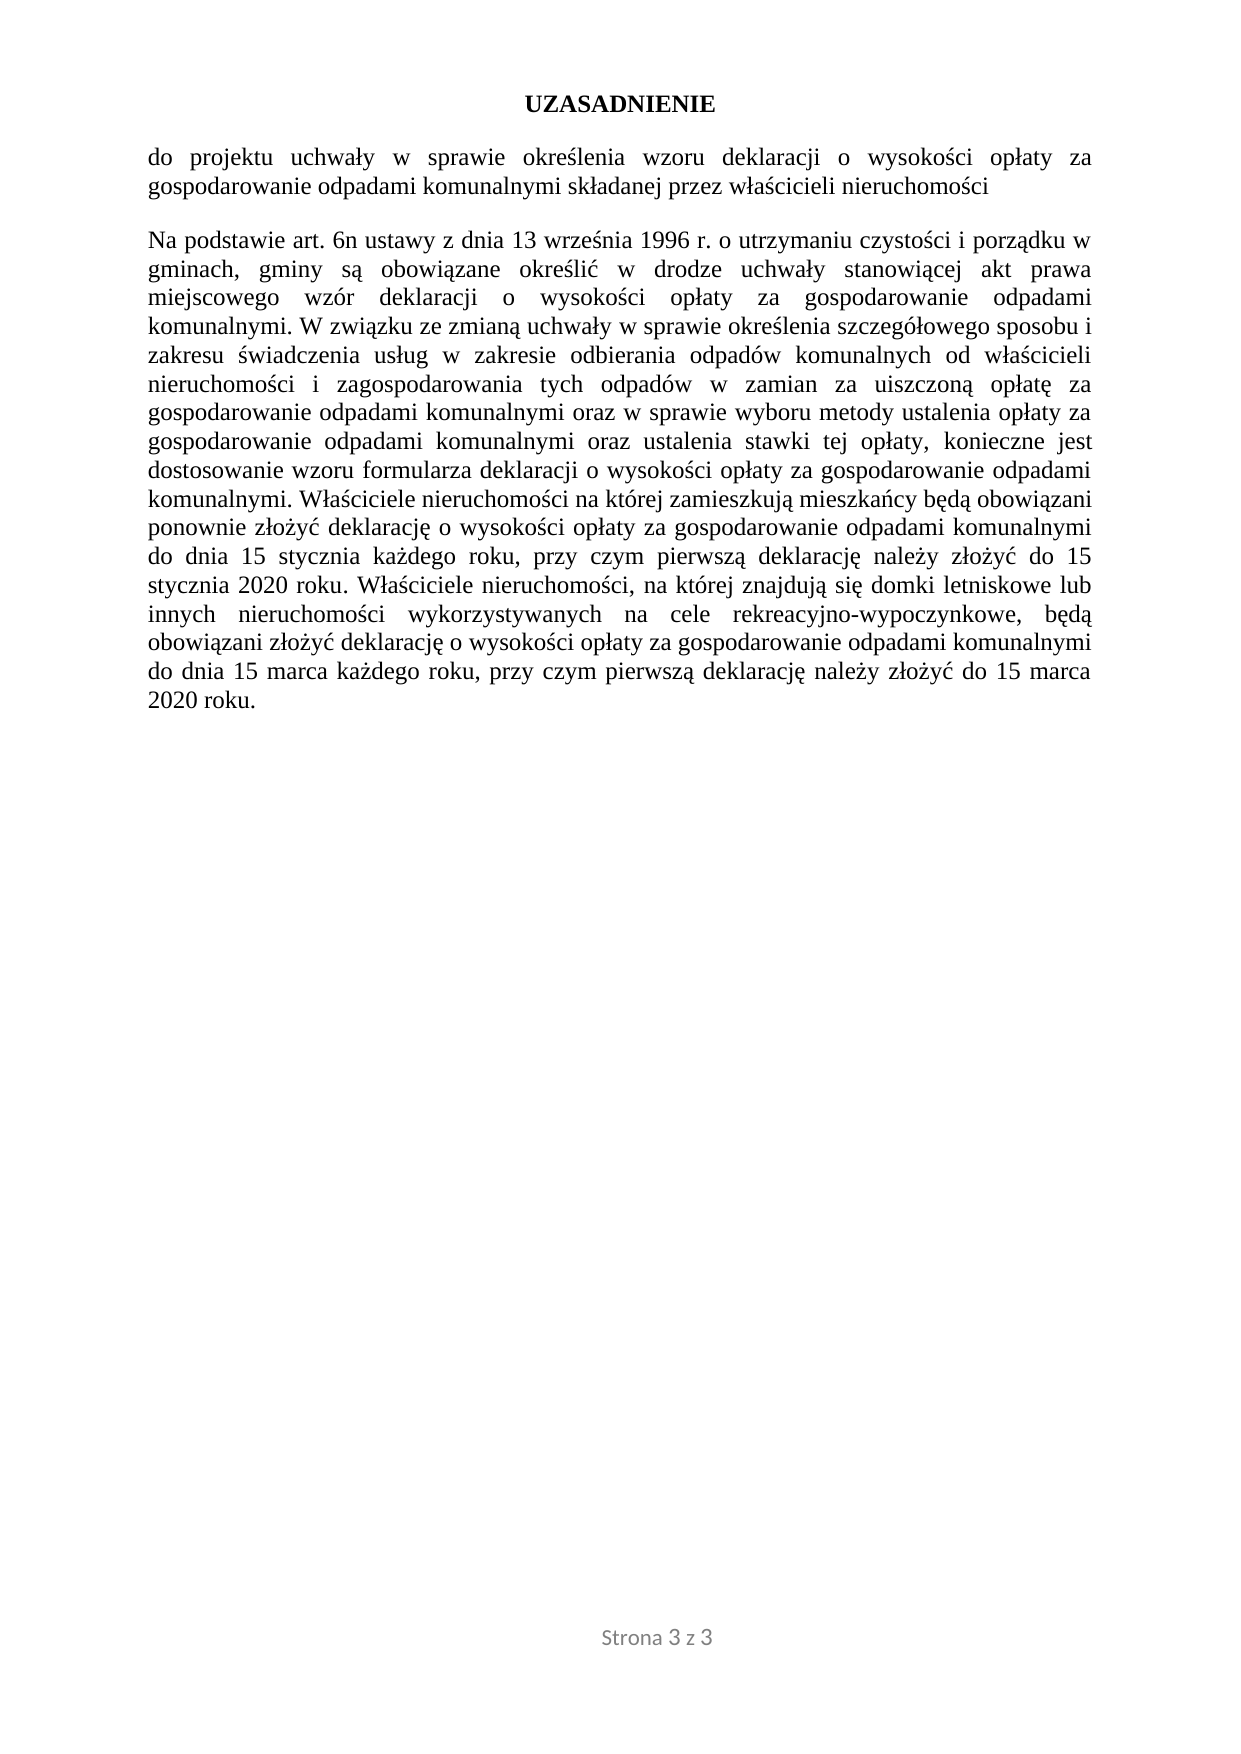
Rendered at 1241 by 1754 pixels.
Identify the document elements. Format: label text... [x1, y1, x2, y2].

text UZASADNIENIE [148, 89, 1092, 117]
text do projektu uchwały w sprawie określenia wzoru deklaracji o wysokości opłaty za gospodarowanie odpadami komunalnymi składanej przez właścicieli nieruchomości [148, 142, 1092, 200]
text Na podstawie art. 6n ustawy z dnia 13 września 1996 r. o utrzymaniu czystości i porządku w gminach, gminy są obowiązane określić w drodze uchwały stanowiącej akt prawa miejscowego wzór deklaracji o wysokości opłaty za gospodarowanie odpadami komunalnymi. W związku ze zmianą uchwały w sprawie określenia szczegółowego sposobu i zakresu świadczenia usług w zakresie odbierania odpadów komunalnych od właścicieli nieruchomości i zagospodarowania tych odpadów w zamian za uiszczoną opłatę za gospodarowanie odpadami komunalnymi oraz w sprawie wyboru metody ustalenia opłaty za gospodarowanie odpadami komunalnymi oraz ustalenia stawki tej opłaty, konieczne jest dostosowanie wzoru formularza deklaracji o wysokości opłaty za gospodarowanie odpadami komunalnymi. Właściciele nieruchomości na której zamieszkują mieszkańcy będą obowiązani ponownie złożyć deklarację o wysokości opłaty za gospodarowanie odpadami komunalnymi do dnia 15 stycznia każdego roku, przy czym pierwszą deklarację należy złożyć do 15 stycznia 2020 roku. Właściciele nieruchomości, na której znajdują się domki letniskowe lub innych nieruchomości wykorzystywanych na cele rekreacyjno-wypoczynkowe, będą obowiązani złożyć deklarację o wysokości opłaty za gospodarowanie odpadami komunalnymi do dnia 15 marca każdego roku, przy czym pierwszą deklarację należy złożyć do 15 marca 2020 roku. [148, 225, 1092, 714]
